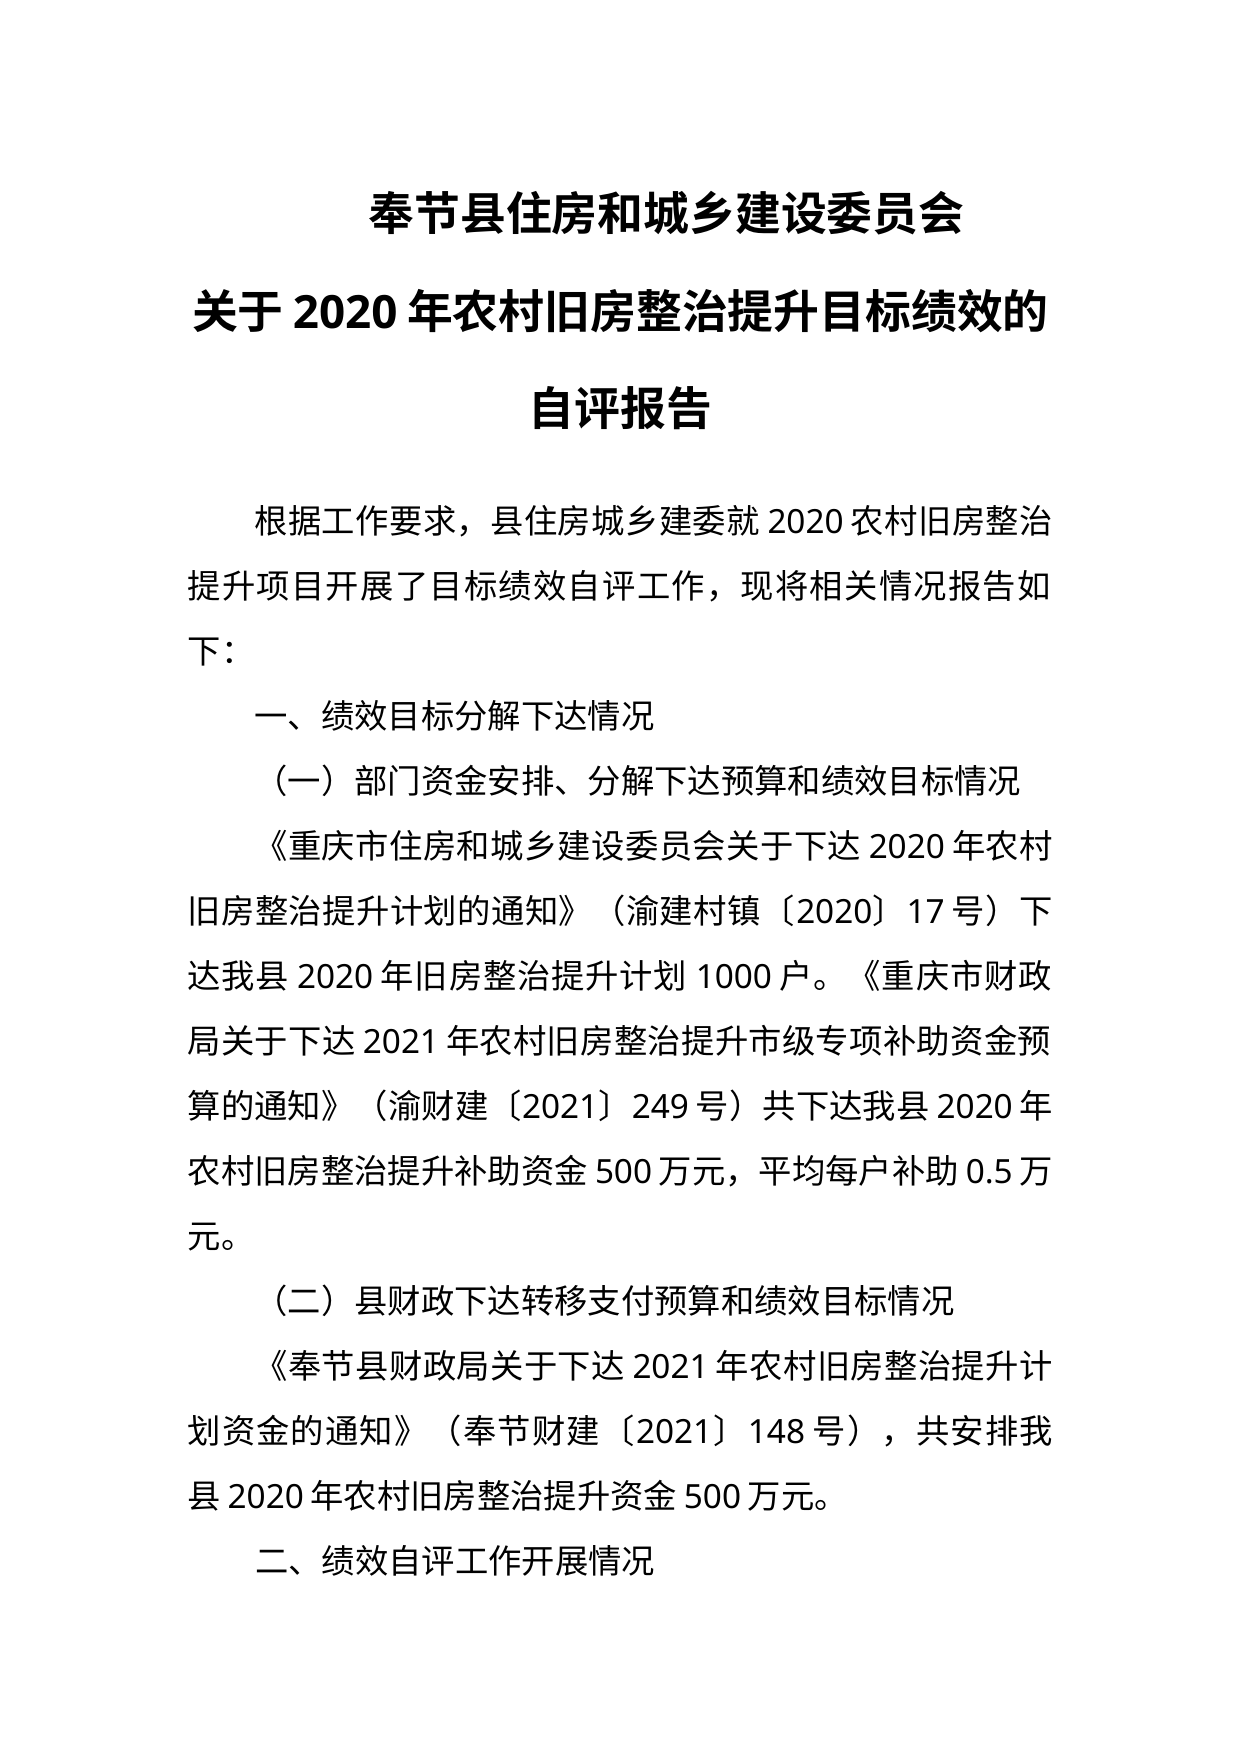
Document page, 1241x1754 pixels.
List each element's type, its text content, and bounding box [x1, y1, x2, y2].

text 二、绩效自评工作开展情况 [187, 1527, 1053, 1592]
text 奉节县住房和城乡建设委员会 [187, 162, 1053, 259]
text （一）部门资金安排、分解下达预算和绩效目标情况 [187, 747, 1053, 812]
text 根据工作要求，县住房城乡建委就2020农村旧房整治提升项目开展了目标绩效自评工作，现将相关情况报告如下： [187, 487, 1053, 682]
text （二）县财政下达转移支付预算和绩效目标情况 [187, 1267, 1053, 1332]
text 一、绩效目标分解下达情况 [187, 682, 1053, 747]
text 《重庆市住房和城乡建设委员会关于下达2020年农村旧房整治提升计划的通知》（渝建村镇〔2020〕17号）下达我县2020年旧房整治提升计划1000户。《重庆市财政局关于下达2021年农村旧房整治提升市级专项补助资金预算的通知》（渝财建〔2021〕249号）共下达我县2020年农村旧房整治提升补助资金500万元，平均每户补助0.5万元。 [187, 812, 1053, 1267]
text 《奉节县财政局关于下达2021年农村旧房整治提升计划资金的通知》（奉节财建〔2021〕148号），共安排我县2020年农村旧房整治提升资金500万元。 [187, 1332, 1053, 1527]
text 关于2020年农村旧房整治提升目标绩效的自评报告 [187, 259, 1053, 454]
